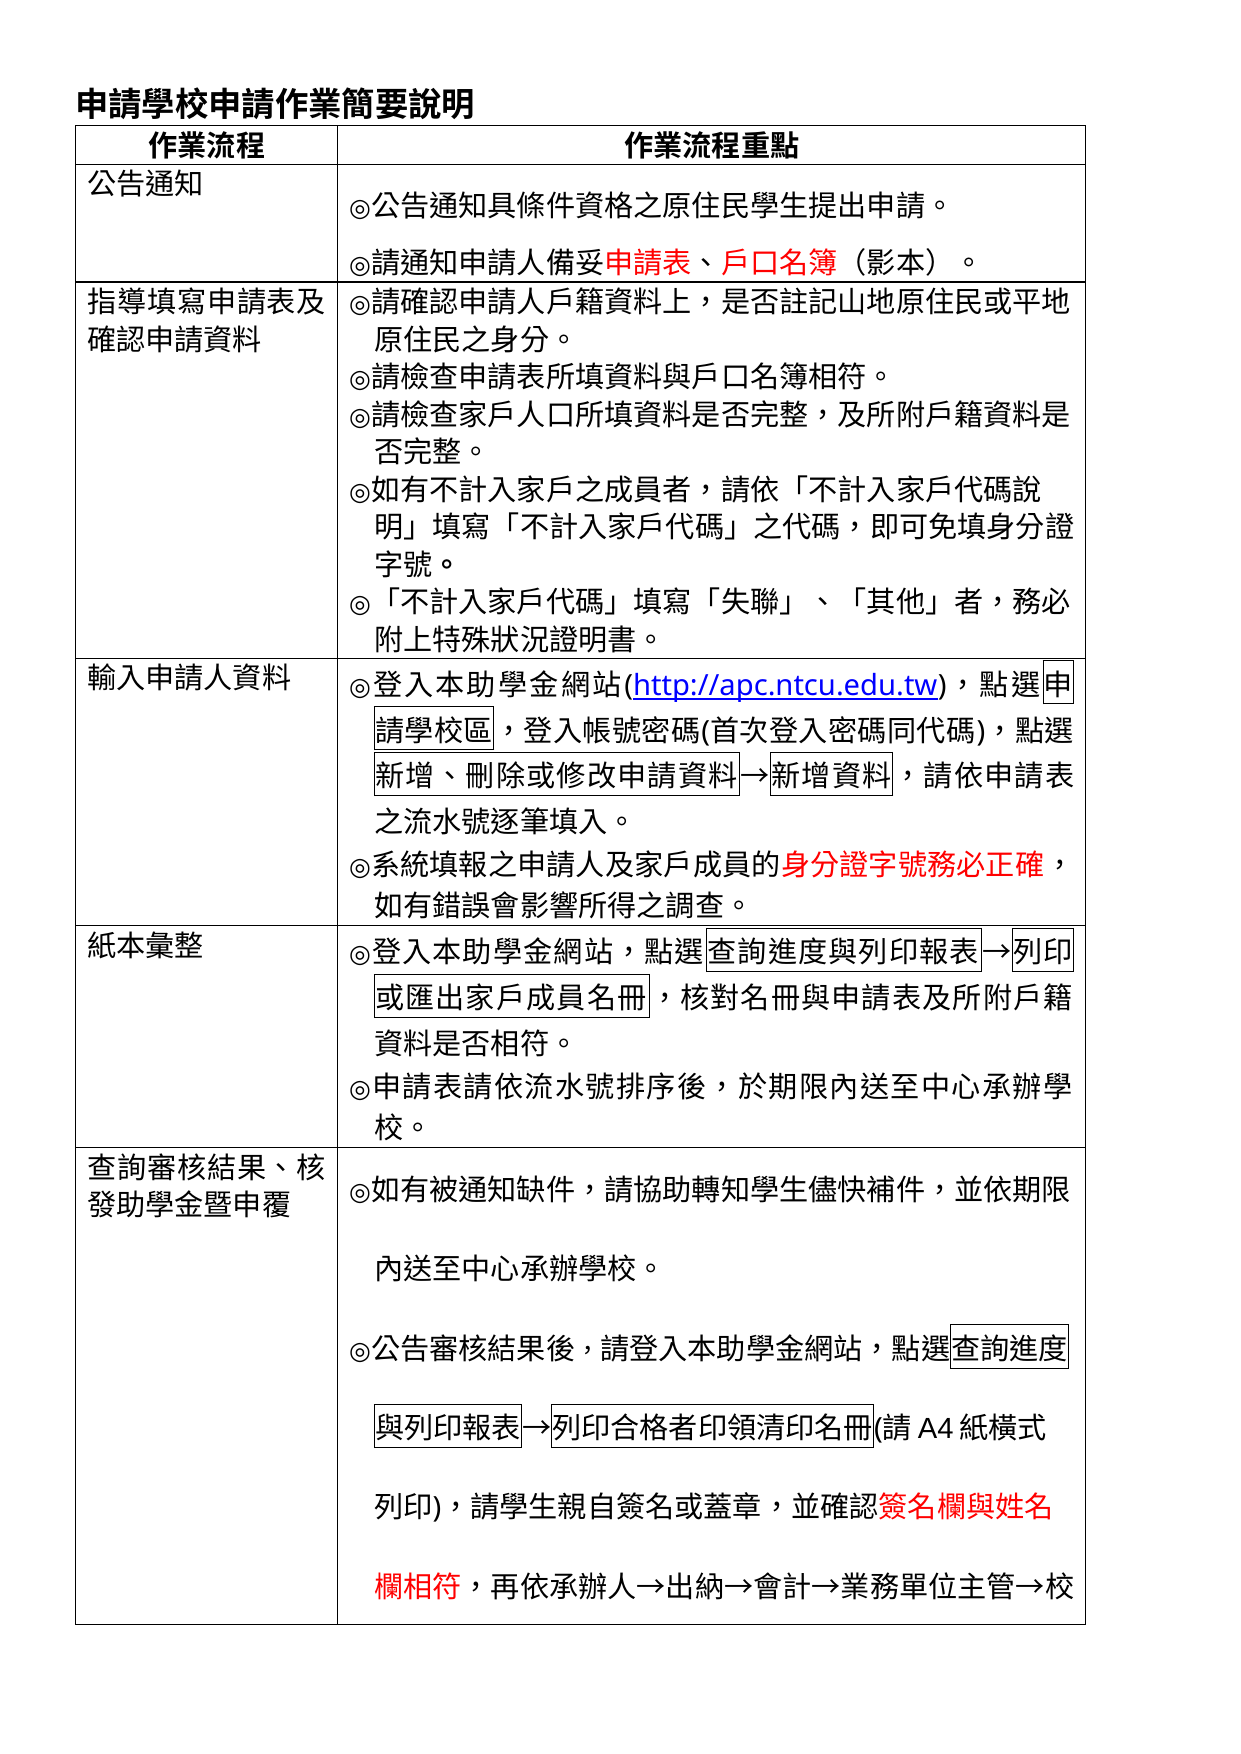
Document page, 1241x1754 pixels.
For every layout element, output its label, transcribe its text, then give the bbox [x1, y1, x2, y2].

table_header 作業流程 [76, 126, 337, 163]
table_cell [338, 1148, 1085, 1624]
table_header 作業流程重點 [338, 126, 1085, 163]
table_cell 紙本彙整 [76, 926, 337, 1147]
table_cell 查詢審核結果、核發助學金暨申覆 [76, 1148, 337, 1624]
table_cell 公告通知 [76, 165, 337, 281]
table_cell ◎請確認申請人戶籍資料上，是否註記山地原住民或平地原住民之身分。 ◎請檢查申請表所填資料與戶口名簿相符。 ◎請檢查家戶人口所填資料是否完整，及所附戶籍資料是否完整。 ◎如有不計入家戶之成員者，請依「不計入家戶代碼說明」填寫「不計入家戶代碼」之代碼，即可免填身分證字號。 ◎「不計入家戶代碼」填寫「失聯」、「其他」者，務必附上特殊狀況證明書。 [338, 283, 1085, 657]
table_cell ◎公告通知具條件資格之原住民學生提出申請。 ◎請通知申請人備妥申請表、戶口名簿（影本）。 [338, 165, 1085, 281]
table_cell 輸入申請人資料 [76, 659, 337, 925]
table_cell ◎登入本助學金網站(http://apc.ntcu.edu.tw)，點選申請學校區，登入帳號密碼(首次登入密碼同代碼)，點選新增、刪除或修改申請資料→新增資料，請依申請表之流水號逐筆填入。 ◎系統填報之申請人及家戶成員的身分證字號務必正確，如有錯誤會影響所得之調查。 [338, 659, 1085, 925]
table_cell 指導填寫申請表及確認申請資料 [76, 283, 337, 657]
text 申請學校申請作業簡要說明 [75, 83, 1165, 125]
table_cell ◎登入本助學金網站，點選查詢進度與列印報表→列印或匯出家戶成員名冊，核對名冊與申請表及所附戶籍資料是否相符。 ◎申請表請依流水號排序後，於期限內送至中心承辦學校。 [338, 926, 1085, 1147]
